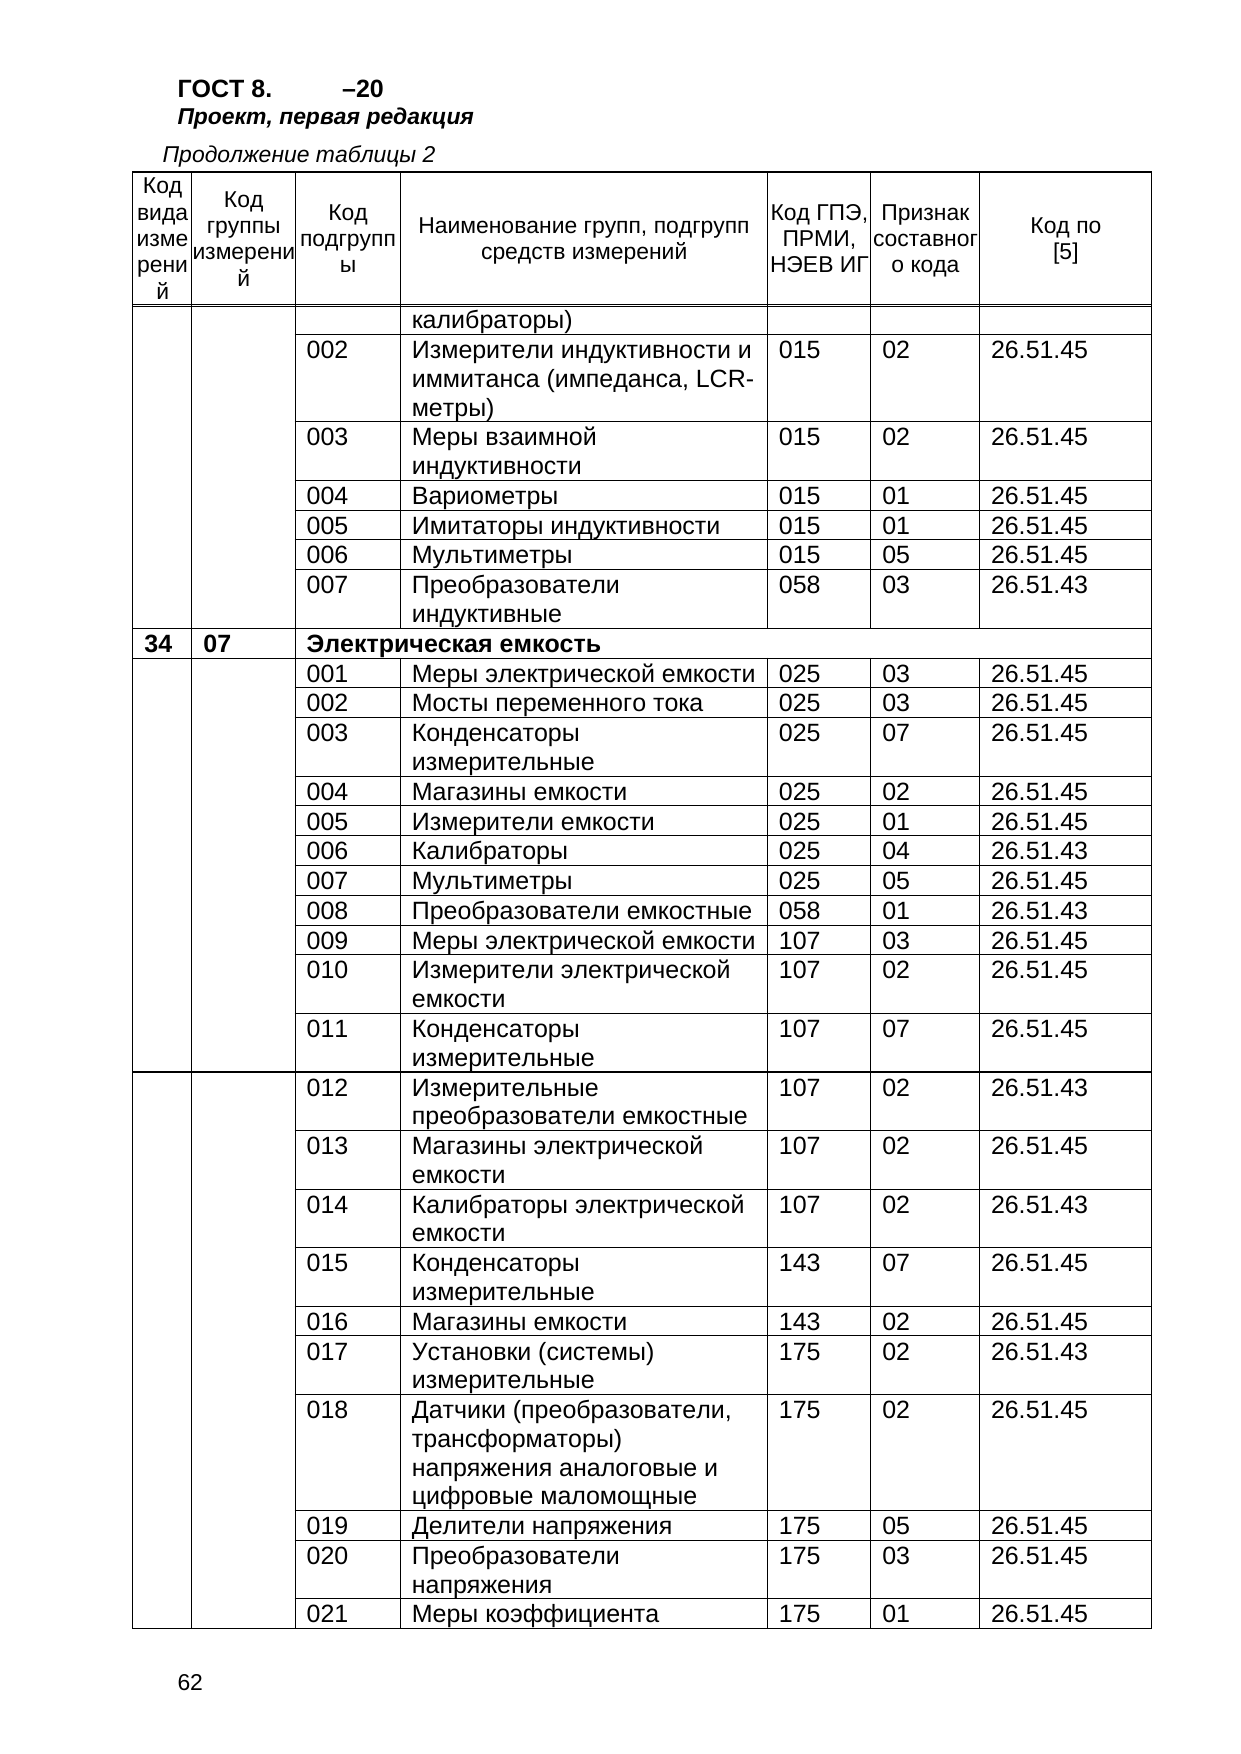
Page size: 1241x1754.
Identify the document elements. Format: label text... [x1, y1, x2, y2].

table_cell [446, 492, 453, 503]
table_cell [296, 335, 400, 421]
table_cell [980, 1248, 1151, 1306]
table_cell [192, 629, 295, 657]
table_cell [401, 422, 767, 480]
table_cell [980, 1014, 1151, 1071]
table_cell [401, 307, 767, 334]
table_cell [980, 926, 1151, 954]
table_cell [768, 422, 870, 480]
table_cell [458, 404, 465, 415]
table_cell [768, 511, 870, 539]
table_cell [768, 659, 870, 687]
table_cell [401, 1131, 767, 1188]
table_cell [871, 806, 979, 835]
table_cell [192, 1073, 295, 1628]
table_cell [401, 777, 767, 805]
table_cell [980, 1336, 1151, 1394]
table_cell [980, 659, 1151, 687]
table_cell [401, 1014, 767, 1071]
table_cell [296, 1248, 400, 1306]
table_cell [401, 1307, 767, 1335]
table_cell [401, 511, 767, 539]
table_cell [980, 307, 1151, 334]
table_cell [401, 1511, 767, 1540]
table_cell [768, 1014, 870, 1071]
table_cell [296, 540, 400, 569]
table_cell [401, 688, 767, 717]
table_header Признак составного кода [871, 173, 979, 304]
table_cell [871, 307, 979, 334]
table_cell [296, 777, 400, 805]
table_header Код вида измерений [133, 173, 191, 304]
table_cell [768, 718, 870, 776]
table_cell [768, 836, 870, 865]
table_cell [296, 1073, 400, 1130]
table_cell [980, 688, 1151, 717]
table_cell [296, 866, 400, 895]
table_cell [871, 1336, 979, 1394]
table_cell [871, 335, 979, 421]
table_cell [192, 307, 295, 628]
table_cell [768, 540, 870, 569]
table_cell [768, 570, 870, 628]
table_header Наименование групп, подгрупп средств измерений [401, 173, 767, 304]
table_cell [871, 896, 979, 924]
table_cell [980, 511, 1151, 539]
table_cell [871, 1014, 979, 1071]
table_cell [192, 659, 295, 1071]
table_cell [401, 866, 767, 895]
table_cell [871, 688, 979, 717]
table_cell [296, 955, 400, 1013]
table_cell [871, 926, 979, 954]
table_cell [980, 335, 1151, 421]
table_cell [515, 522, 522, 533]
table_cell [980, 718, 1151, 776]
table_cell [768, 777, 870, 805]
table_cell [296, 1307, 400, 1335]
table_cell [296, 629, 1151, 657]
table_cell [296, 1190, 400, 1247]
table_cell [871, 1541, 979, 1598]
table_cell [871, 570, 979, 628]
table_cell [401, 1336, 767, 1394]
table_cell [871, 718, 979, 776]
table_header Код по [5] [980, 173, 1151, 304]
table_header Код подгруппы [296, 173, 400, 304]
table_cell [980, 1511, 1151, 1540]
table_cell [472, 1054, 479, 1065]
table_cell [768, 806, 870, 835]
table_header Код ГПЭ, ПРМИ, НЭЕВ ИГ [768, 173, 870, 304]
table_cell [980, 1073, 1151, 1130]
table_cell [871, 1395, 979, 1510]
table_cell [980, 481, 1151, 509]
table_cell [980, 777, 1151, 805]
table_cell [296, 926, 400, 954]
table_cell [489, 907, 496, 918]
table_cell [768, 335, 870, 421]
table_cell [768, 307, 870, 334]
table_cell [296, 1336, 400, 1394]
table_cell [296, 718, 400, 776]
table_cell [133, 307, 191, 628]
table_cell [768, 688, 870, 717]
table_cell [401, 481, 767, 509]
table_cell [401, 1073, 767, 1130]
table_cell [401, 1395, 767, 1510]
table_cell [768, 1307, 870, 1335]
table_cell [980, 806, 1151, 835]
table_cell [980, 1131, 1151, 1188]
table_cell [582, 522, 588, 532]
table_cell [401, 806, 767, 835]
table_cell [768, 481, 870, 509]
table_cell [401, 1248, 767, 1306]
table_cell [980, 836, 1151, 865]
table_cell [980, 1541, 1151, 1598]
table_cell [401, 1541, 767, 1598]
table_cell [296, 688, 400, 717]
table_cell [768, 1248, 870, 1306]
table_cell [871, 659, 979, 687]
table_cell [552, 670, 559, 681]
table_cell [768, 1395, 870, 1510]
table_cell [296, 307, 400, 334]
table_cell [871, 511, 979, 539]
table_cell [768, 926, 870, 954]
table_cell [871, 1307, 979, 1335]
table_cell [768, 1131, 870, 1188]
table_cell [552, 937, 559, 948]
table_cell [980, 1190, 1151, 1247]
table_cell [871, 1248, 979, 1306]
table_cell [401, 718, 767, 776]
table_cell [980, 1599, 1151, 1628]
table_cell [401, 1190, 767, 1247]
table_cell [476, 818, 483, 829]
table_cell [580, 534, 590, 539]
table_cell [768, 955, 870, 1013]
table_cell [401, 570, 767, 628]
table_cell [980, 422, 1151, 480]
table_header Код группы измерений [192, 173, 295, 304]
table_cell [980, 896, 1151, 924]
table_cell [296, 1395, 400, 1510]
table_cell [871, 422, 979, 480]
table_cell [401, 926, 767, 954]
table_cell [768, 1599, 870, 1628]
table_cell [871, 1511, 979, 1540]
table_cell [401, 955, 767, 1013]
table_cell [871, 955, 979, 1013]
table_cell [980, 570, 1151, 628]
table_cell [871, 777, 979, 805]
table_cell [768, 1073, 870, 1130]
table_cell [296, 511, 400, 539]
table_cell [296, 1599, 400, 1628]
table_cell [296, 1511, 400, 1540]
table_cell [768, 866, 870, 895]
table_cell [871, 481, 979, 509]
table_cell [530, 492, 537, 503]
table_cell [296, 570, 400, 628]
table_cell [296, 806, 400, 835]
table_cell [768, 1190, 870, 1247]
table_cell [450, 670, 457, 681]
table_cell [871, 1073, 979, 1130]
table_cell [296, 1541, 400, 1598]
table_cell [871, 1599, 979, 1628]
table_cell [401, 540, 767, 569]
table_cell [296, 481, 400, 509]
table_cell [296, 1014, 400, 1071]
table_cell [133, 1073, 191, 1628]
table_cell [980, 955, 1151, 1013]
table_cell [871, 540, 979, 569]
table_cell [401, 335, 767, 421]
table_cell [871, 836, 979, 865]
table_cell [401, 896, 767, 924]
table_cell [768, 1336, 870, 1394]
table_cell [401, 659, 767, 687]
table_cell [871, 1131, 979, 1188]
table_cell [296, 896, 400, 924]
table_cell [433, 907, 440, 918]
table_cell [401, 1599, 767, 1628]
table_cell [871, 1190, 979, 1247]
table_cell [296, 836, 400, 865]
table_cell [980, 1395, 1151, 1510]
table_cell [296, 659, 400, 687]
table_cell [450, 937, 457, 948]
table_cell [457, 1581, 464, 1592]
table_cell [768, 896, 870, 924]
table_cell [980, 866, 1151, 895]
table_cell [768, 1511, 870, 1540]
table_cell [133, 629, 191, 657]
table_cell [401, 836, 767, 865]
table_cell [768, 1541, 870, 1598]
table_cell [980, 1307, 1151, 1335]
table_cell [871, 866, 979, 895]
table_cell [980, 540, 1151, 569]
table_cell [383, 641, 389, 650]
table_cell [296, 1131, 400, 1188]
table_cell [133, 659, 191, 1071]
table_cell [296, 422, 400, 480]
